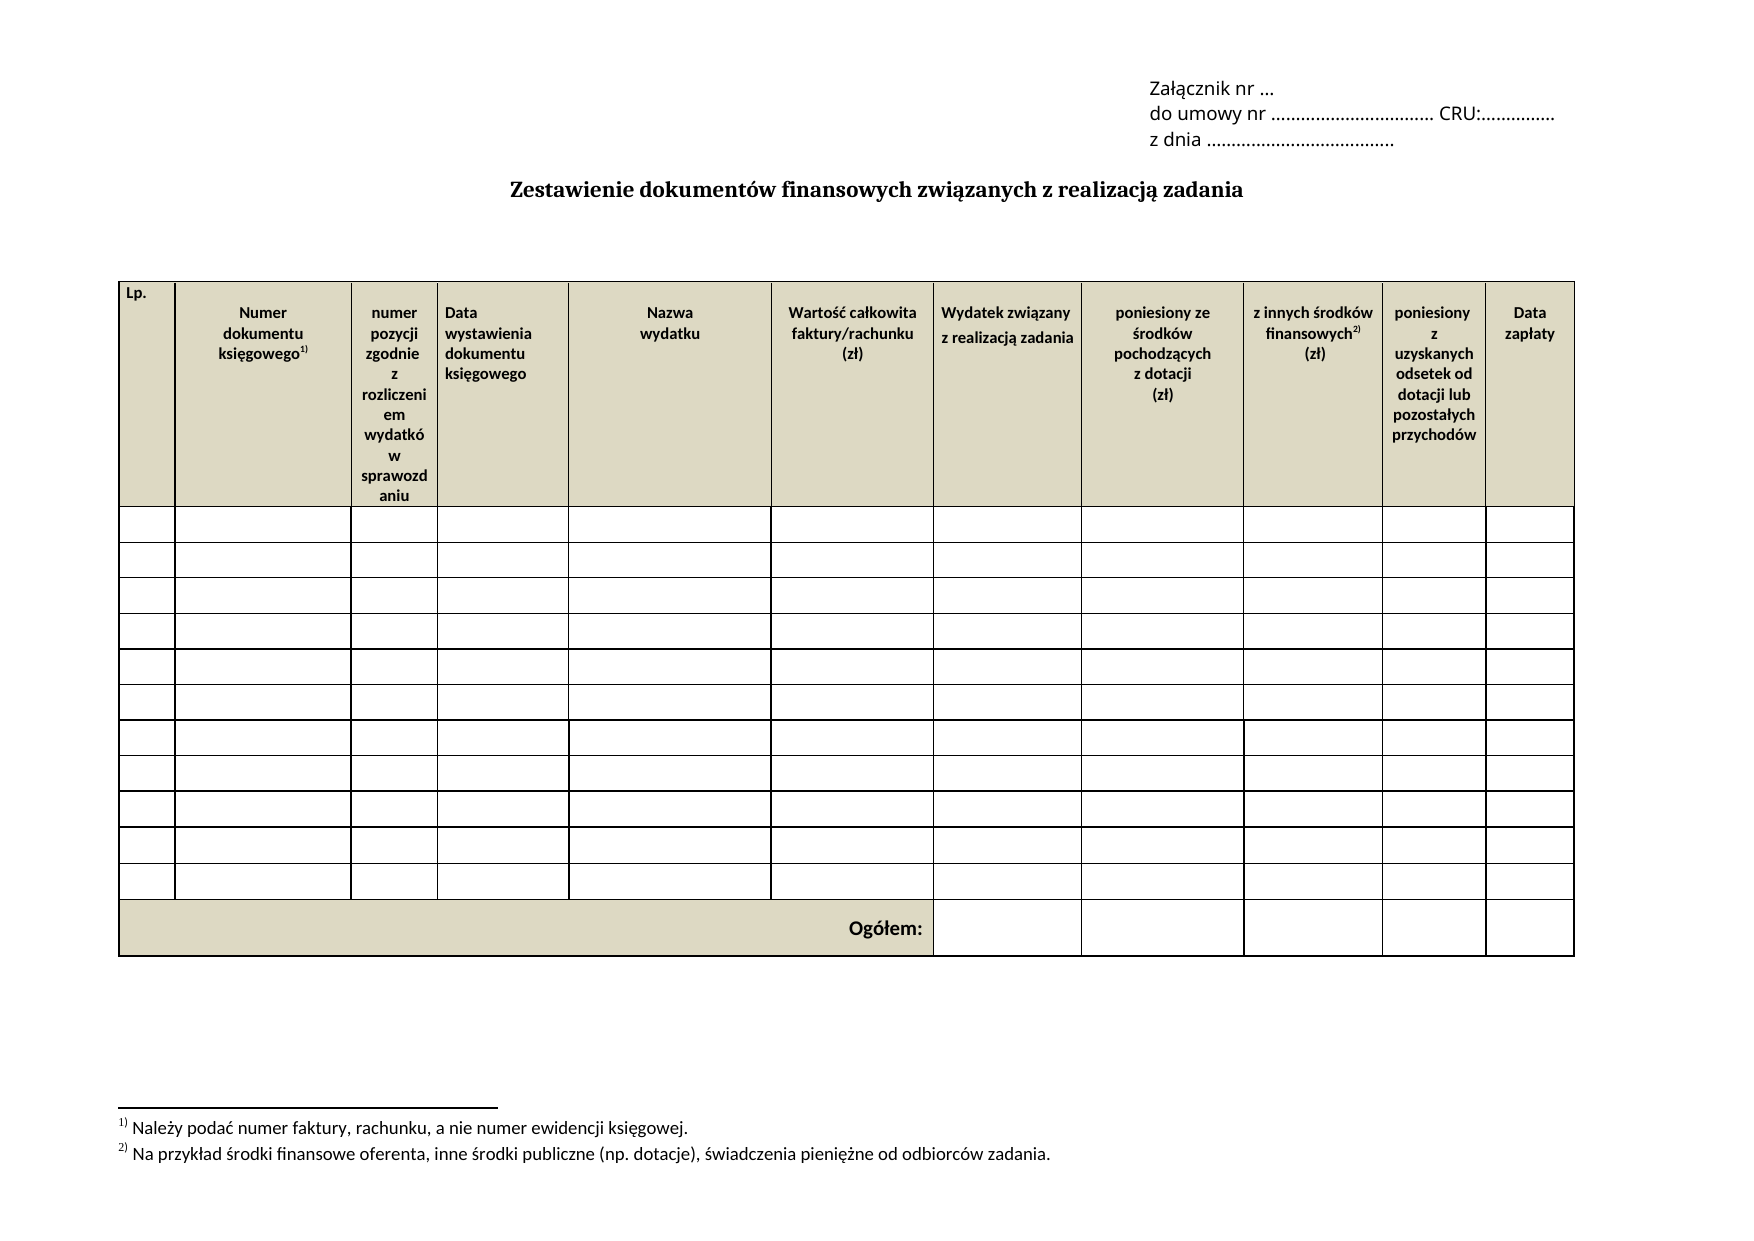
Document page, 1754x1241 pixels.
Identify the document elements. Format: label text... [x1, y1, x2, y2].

table_cell [1082, 864, 1243, 899]
table_cell [1383, 685, 1485, 719]
table_cell [120, 864, 174, 899]
table_header Data wystawienia dokumentu księgowego [438, 282, 568, 506]
table_cell [934, 792, 1081, 826]
table_cell [570, 721, 770, 754]
table_cell [120, 543, 174, 577]
table_cell [1383, 507, 1485, 541]
table_cell [772, 543, 933, 577]
table_cell [352, 614, 437, 648]
text Zestawienie dokumentów finansowych związanych z realizacją zadania [118, 177, 1636, 203]
table_cell [1383, 650, 1485, 683]
table_cell [1383, 792, 1485, 826]
table_cell [772, 756, 933, 790]
table_cell [176, 756, 350, 790]
table_cell [934, 650, 1081, 683]
table_cell [176, 792, 350, 826]
table_cell [569, 543, 770, 577]
table_cell [772, 507, 933, 541]
table_header numer pozycji zgodnie z rozliczeniem wydatków sprawozdaniu [352, 282, 437, 506]
table_cell [1245, 900, 1382, 955]
table_cell [438, 828, 568, 862]
table_cell [1244, 507, 1382, 541]
table_cell [438, 507, 568, 541]
table_cell [569, 578, 770, 612]
table_cell [352, 578, 437, 612]
table_cell [1487, 864, 1573, 899]
table_cell [934, 721, 1081, 754]
table_cell [934, 864, 1081, 899]
table_cell [934, 685, 1081, 719]
table_cell [176, 578, 350, 612]
table_cell [120, 685, 174, 719]
table_cell [1244, 650, 1382, 683]
table_cell [934, 614, 1081, 648]
table_cell [772, 864, 933, 899]
table_cell [934, 507, 1081, 541]
table_cell [352, 543, 437, 577]
table_cell [120, 614, 174, 648]
table_cell [772, 614, 933, 648]
table_cell [176, 614, 350, 648]
table_cell [1487, 685, 1573, 719]
table_cell [352, 792, 437, 826]
table_cell [570, 756, 770, 790]
table_cell [352, 721, 437, 754]
table_cell [570, 828, 770, 862]
table_header Numer dokumentu księgowego) [176, 282, 351, 506]
table_cell [1383, 864, 1485, 899]
table_cell [1487, 792, 1573, 826]
table_cell [352, 650, 437, 683]
table_cell [1487, 650, 1573, 683]
table_cell [1082, 792, 1243, 826]
table_cell [1245, 756, 1382, 790]
table_cell [772, 445, 933, 506]
table_cell [176, 650, 350, 683]
table_cell [1383, 614, 1485, 648]
table_cell [1082, 614, 1243, 648]
table_cell [352, 864, 437, 899]
table_cell [934, 445, 1081, 506]
table_cell [1082, 445, 1243, 506]
table_cell [438, 864, 568, 899]
text Załącznik nr … [1149, 75, 1636, 101]
table_cell [1082, 650, 1243, 683]
table_cell [934, 543, 1081, 577]
table_cell [1082, 685, 1243, 719]
table_cell [120, 792, 174, 826]
table_cell [1245, 792, 1382, 826]
table_cell [772, 721, 933, 754]
table_cell [120, 578, 174, 612]
table_cell [772, 578, 933, 612]
table_cell [1082, 828, 1243, 862]
table_cell [570, 792, 770, 826]
table_cell [352, 685, 437, 719]
table_cell [1245, 721, 1382, 754]
table_cell [1383, 756, 1485, 790]
table_header poniesiony ze środków pochodzących z dotacji (zł) [1082, 282, 1243, 445]
table_cell [772, 685, 933, 719]
table_cell [120, 756, 174, 790]
table_cell [569, 685, 770, 719]
table_header z innych środków finansowych) (zł) [1244, 282, 1382, 445]
table_cell [120, 828, 174, 862]
table_cell [438, 543, 568, 577]
table_header Lp. [120, 282, 175, 506]
table_cell [438, 685, 568, 719]
table_cell [176, 864, 350, 899]
table_cell [934, 900, 1081, 955]
table_cell [1487, 614, 1573, 648]
table_cell [1244, 578, 1382, 612]
table_cell [1487, 578, 1573, 612]
table_cell [352, 828, 437, 862]
table_cell [176, 721, 350, 754]
table_cell [1082, 721, 1243, 754]
table_cell [1383, 543, 1485, 577]
table_cell [569, 614, 770, 648]
table_cell [438, 792, 568, 826]
text do umowy nr …………………………… CRU:…………… [1149, 101, 1636, 126]
table_cell [934, 578, 1081, 612]
table_cell [934, 756, 1081, 790]
table_cell [352, 756, 437, 790]
table_cell [1082, 507, 1243, 541]
text z dnia ……………………………….. [1149, 126, 1636, 152]
table_cell [1383, 578, 1485, 612]
table_cell [176, 828, 350, 862]
table_cell [1383, 900, 1485, 955]
table_header poniesiony z uzyskanych odsetek od dotacji lub pozostałych przychodów [1383, 282, 1485, 445]
table_cell [1245, 864, 1382, 899]
table_cell [1487, 507, 1573, 541]
table_cell [1082, 543, 1243, 577]
table_cell [569, 650, 770, 683]
table_cell [1244, 543, 1382, 577]
table_cell [1487, 900, 1573, 955]
table_cell [438, 578, 568, 612]
table_cell [1082, 756, 1243, 790]
table_cell [438, 756, 568, 790]
table_cell [934, 828, 1081, 862]
table_cell [1082, 578, 1243, 612]
table_cell [772, 650, 933, 683]
table_cell [570, 864, 770, 899]
table_cell [1244, 614, 1382, 648]
table_header Wydatek związany z realizacją zadania [934, 282, 1081, 445]
table_header Wartość całkowita faktury/rachunku (zł) [772, 282, 933, 445]
table_cell [1383, 721, 1485, 754]
table_cell [438, 614, 568, 648]
table_cell [1487, 756, 1573, 790]
table_cell Ogółem: [120, 900, 933, 955]
table_cell [176, 543, 350, 577]
table_cell [1245, 828, 1382, 862]
table_cell [438, 721, 568, 754]
table_cell [120, 650, 174, 683]
table_cell [438, 650, 568, 683]
table_cell [1383, 828, 1485, 862]
table_cell [176, 685, 350, 719]
table_cell [1487, 828, 1573, 862]
table_cell [120, 721, 174, 754]
table_cell [1244, 445, 1382, 506]
table_cell [120, 507, 174, 541]
table_header Data zapłaty [1486, 282, 1574, 506]
table_cell [1082, 900, 1243, 955]
table_cell [569, 507, 770, 541]
table_cell [176, 507, 350, 541]
table_cell [352, 507, 437, 541]
table_cell [1383, 445, 1485, 506]
table_cell [772, 792, 933, 826]
table_header Nazwa wydatku [569, 282, 771, 506]
table_cell [1487, 543, 1573, 577]
table_cell [1244, 685, 1382, 719]
table_cell [1487, 721, 1573, 754]
table_cell [772, 828, 933, 862]
